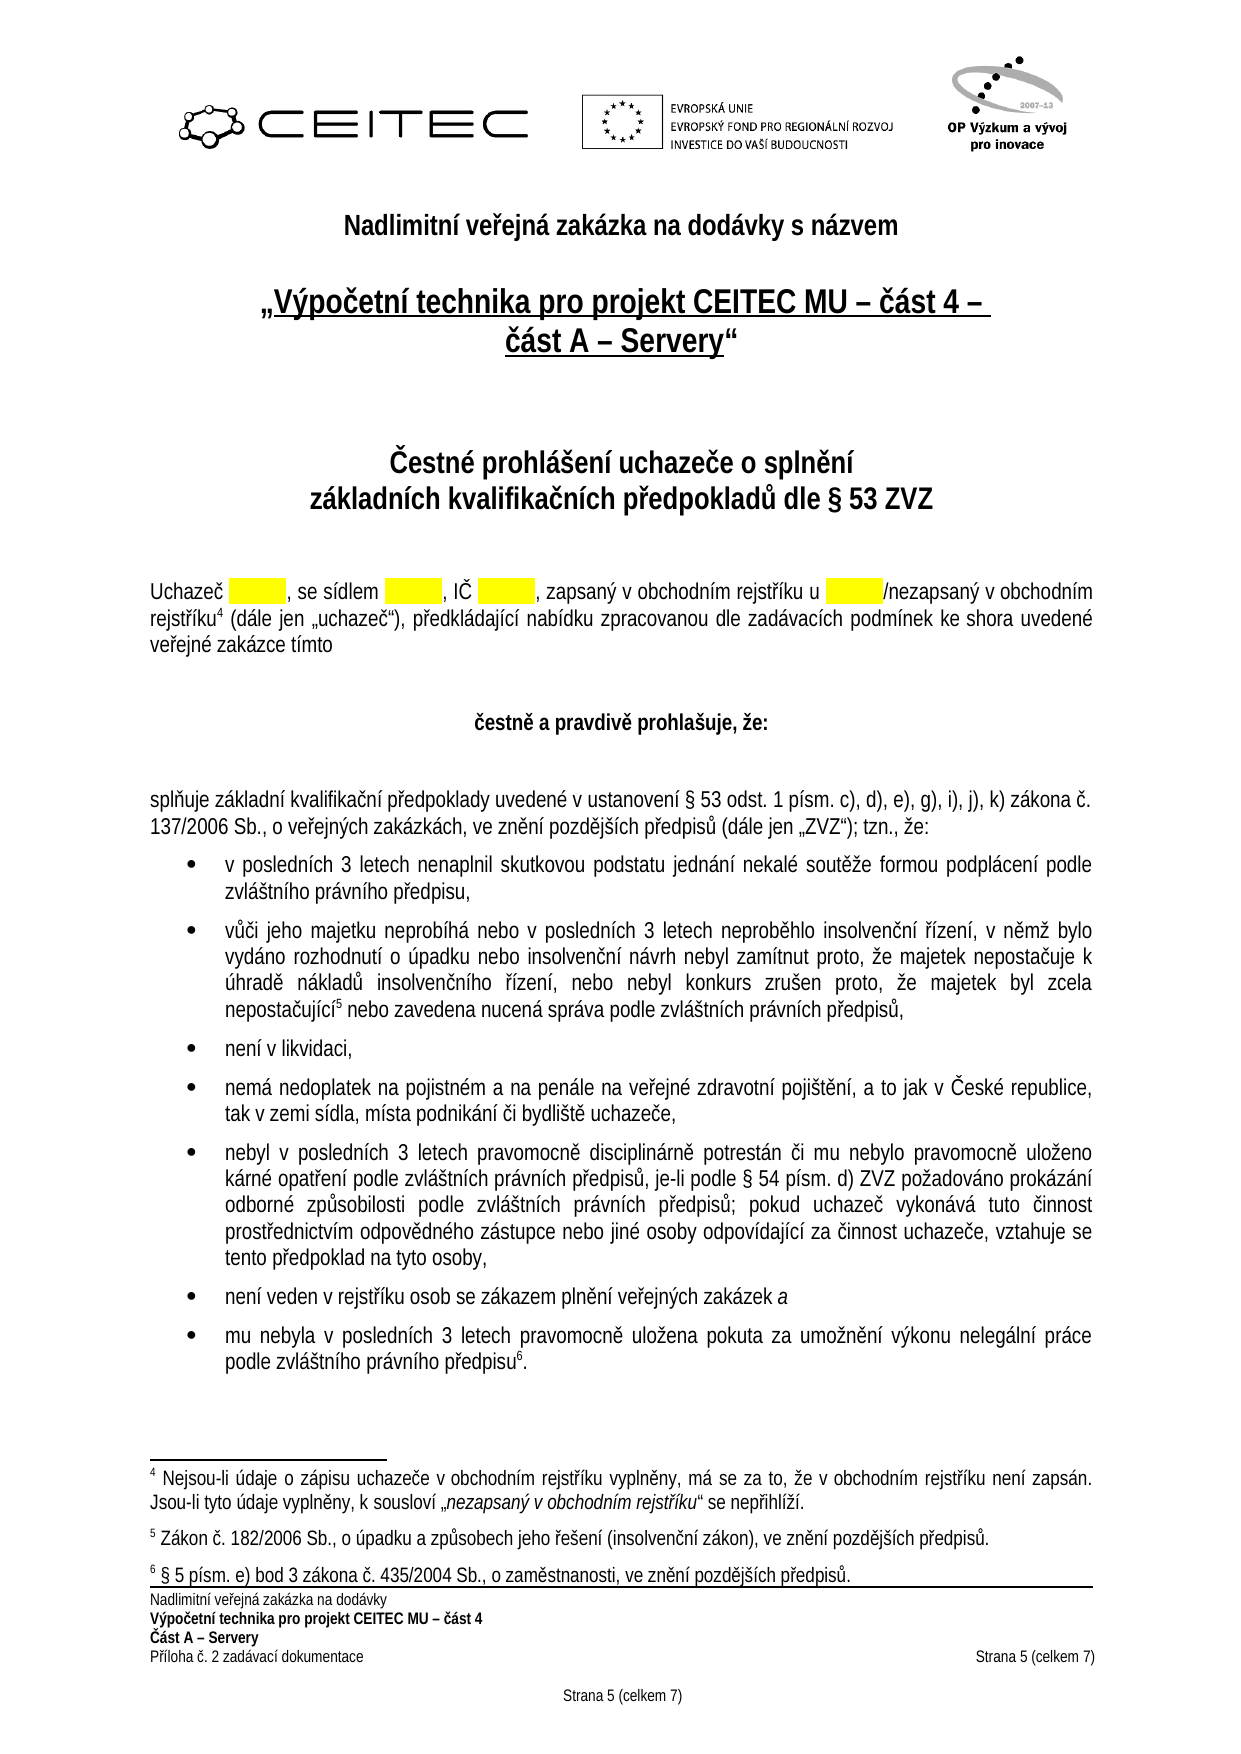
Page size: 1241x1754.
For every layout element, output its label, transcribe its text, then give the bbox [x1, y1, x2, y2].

picture [150, 29, 1093, 175]
text část A – Servery“ [150, 321, 1093, 360]
text Uchazeč , se sídlem , IČ , zapsaný v obchodním rejstříku u /nezapsaný v obchodním rejstříku (dále jen „uchazeč“), předkládající nabídku zpracovanou dle zadávacích podmínek ke shora uvedené veřejné zakázce tímto [150, 578, 1093, 657]
text čestně a pravdivě prohlašuje, že: [150, 708, 1093, 735]
text splňuje základní kvalifikační předpoklady uvedené v ustanovení § 53 odst. 1 písm. c), d), e), g), i), j), k) zákona č. 137/2006 Sb., o veřejných zakázkách, ve znění pozdějších předpisů (dále jen „ZVZ“); tzn., že: [150, 786, 1093, 839]
list není v likvidaci, [187, 1034, 1093, 1061]
list nebyl v posledních 3 letech pravomocně disciplinárně potrestán či mu nebylo pravomocně uloženo kárné opatření podle zvláštních právních předpisů, je-li podle § 54 písm. d) ZVZ požadováno prokázání odborné způsobilosti podle zvláštních právních předpisů; pokud uchazeč vykonává tuto činnost prostřednictvím odpovědného zástupce nebo jiné osoby odpovídající za činnost uchazeče, vztahuje se tento předpoklad na tyto osoby, [187, 1139, 1093, 1270]
text Čestné prohlášení uchazeče o splnění [150, 444, 1093, 480]
text základních kvalifikačních předpokladů dle § 53 ZVZ [150, 480, 1093, 516]
text „Výpočetní technika pro projekt CEITEC MU – část 4 – [150, 281, 1093, 321]
list vůči jeho majetku neprobíhá nebo v posledních 3 letech neproběhlo insolvenční řízení, v němž bylo vydáno rozhodnutí o úpadku nebo insolvenční návrh nebyl zamítnut proto, že majetek nepostačuje k úhradě nákladů insolvenčního řízení, nebo nebyl konkurs zrušen proto, že majetek byl zcela nepostačující nebo zavedena nucená správa podle zvláštních právních předpisů, [187, 917, 1093, 1022]
text Nadlimitní veřejná zakázka na dodávky s názvem [150, 208, 1093, 242]
list v posledních 3 letech nenaplnil skutkovou podstatu jednání nekalé soutěže formou podplácení podle zvláštního právního předpisu, [187, 851, 1093, 904]
list nemá nedoplatek na pojistném a na penále na veřejné zdravotní pojištění, a to jak v České republice, tak v zemi sídla, místa podnikání či bydliště uchazeče, [187, 1073, 1093, 1126]
list není veden v rejstříku osob se zákazem plnění veřejných zakázek a [187, 1283, 1093, 1309]
list mu nebyla v posledních 3 letech pravomocně uložena pokuta za umožnění výkonu nelegální práce podle zvláštního právního předpisu. [187, 1322, 1093, 1374]
